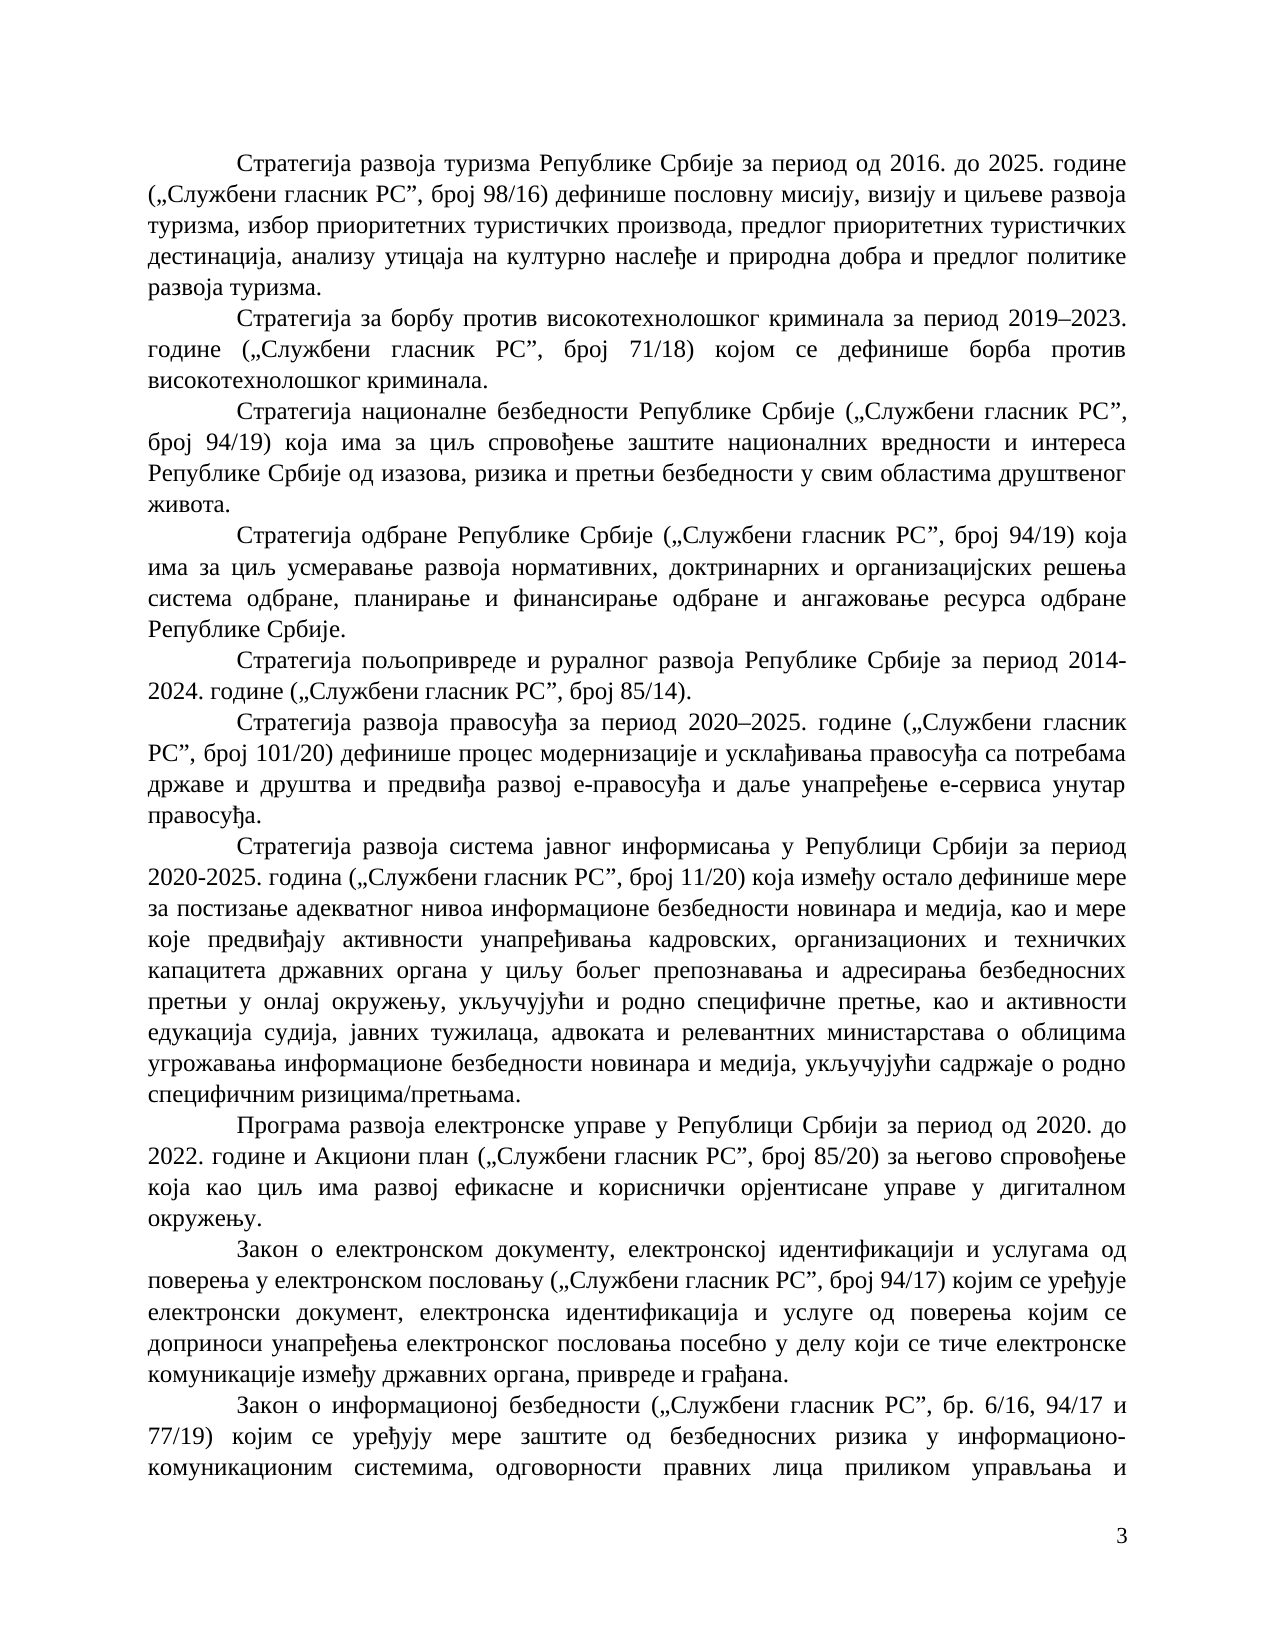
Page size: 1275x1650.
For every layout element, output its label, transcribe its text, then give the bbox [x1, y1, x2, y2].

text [148, 1390, 1127, 1481]
text Стратегија одбране Републике Србије („Службени гласник РС”, број 94/19) која има за циљ усмеравање развоја нормативних, доктринарних и организацијских решења система одбране, планирање и финансирање одбране и ангажовање ресурса одбране Републике Србије. [148, 521, 1127, 642]
text Стратегија за борбу против високотехнолошког криминала за период 2019–2023. године („Службени гласник РСˮ, број 71/18) којом се дефинише борба против високотехнолошког криминала. [148, 303, 1127, 394]
text Стратегија националне безбедности Републике Србије („Службени гласник РС”, број 94/19) која има за циљ спровођење заштите националних вредности и интереса Републике Србије од изазова, ризика и претњи безбедности у свим областима друштвеног живота. [148, 396, 1127, 518]
text Стратегија пољопривреде и руралног развоја Републике Србије за период 2014-2024. године („Службени гласник РС”, број 85/14). [148, 645, 1127, 704]
text Закон о електронском документу, електронској идентификацији и услугама од поверења у електронском пословању („Службени гласник РСˮ, број 94/17) којим се уређује електронски документ, електронска идентификација и услуге од поверења којим се доприноси унапређења електронског пословања посебно у делу који се тиче електронске комуникације између државних органа, привреде и грађана. [148, 1234, 1127, 1387]
text Стратегија развоја туризма Републике Србије за период од 2016. до 2025. године („Службени гласник РСˮ, број 98/16) дефинише пословну мисију, визију и циљеве развоја туризма, избор приоритетних туристичких производа, предлог приоритетних туристичких дестинација, анализу утицаја на културно наслеђе и природна добра и предлог политике развоја туризма. [148, 148, 1127, 301]
text Програма развоја електронске управе у Републици Србији за период од 2020. до 2022. године и Акциони план („Службени гласник РСˮ, број 85/20) за његово спровођење која као циљ има развој ефикасне и кориснички орјентисане управе у дигиталном окружењу. [148, 1110, 1127, 1232]
text Стратегија развоја система јавног информисања у Републици Србији за период 2020-2025. година („Службени гласник РС”, број 11/20) која између остало дефинише мере за постизање адекватног нивоа информационе безбедности новинара и медија, као и мере које предвиђају активности унапређивања кадровских, организационих и техничких капацитета државних органа у циљу бољег препознавања и адресирања безбедносних претњи у онлај окружењу, укључујући и родно специфичне претње, као и активности едукација судија, јавних тужилаца, адвоката и релевантних министарстава о облицима угрожавања информационе безбедности новинара и медија, укључујући садржаје о родно специфичним ризицима/претњама. [148, 831, 1127, 1108]
text Стратегија развоја правосуђа за период 2020–2025. године („Службени гласник РС”, број 101/20) дефинише процес модернизације и усклађивања правосуђа са потребама државе и друштва и предвиђа развој е-правосуђа и даље унапређење е-сервиса унутар правосуђа. [148, 707, 1127, 829]
